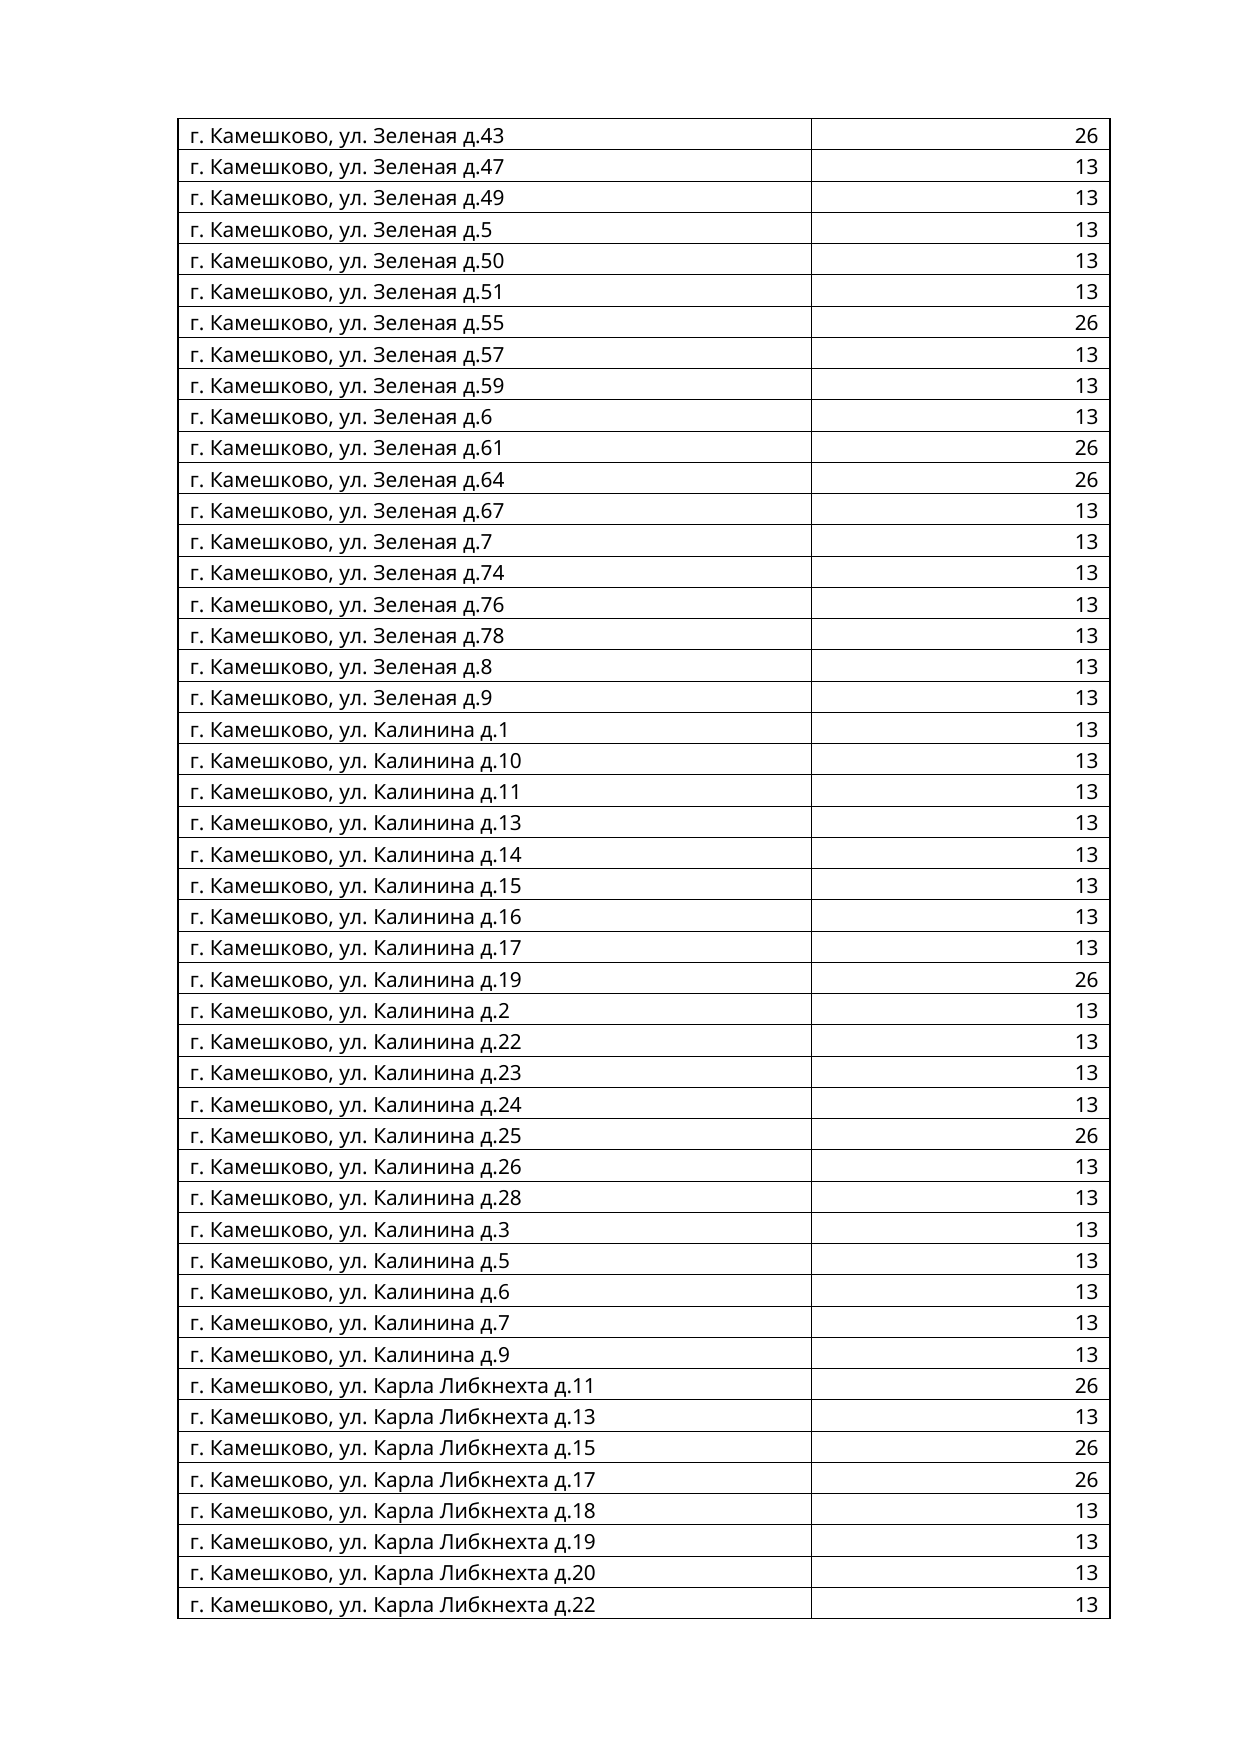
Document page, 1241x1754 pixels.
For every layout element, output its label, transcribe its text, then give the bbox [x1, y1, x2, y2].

table_cell 13 [812, 1057, 1109, 1087]
table_cell г. Камешково, ул. Калинина д.26 [179, 1150, 811, 1181]
table_cell г. Камешково, ул. Калинина д.28 [179, 1182, 811, 1212]
table_cell г. Камешково, ул. Зеленая д.49 [179, 182, 811, 212]
table_cell 13 [812, 682, 1109, 712]
table_cell г. Камешково, ул. Зеленая д.51 [179, 275, 811, 306]
table_cell 13 [812, 1088, 1109, 1118]
table_cell 26 [812, 1432, 1109, 1462]
table_cell 26 [812, 119, 1109, 149]
table_cell г. Камешково, ул. Зеленая д.8 [179, 650, 811, 681]
table_cell г. Камешково, ул. Зеленая д.6 [179, 400, 811, 431]
table_cell 26 [812, 963, 1109, 993]
table_cell г. Камешково, ул. Карла Либкнехта д.20 [179, 1557, 811, 1587]
table_cell г. Камешково, ул. Калинина д.7 [179, 1307, 811, 1337]
table_cell 13 [812, 525, 1109, 556]
table_cell 26 [812, 463, 1109, 493]
table_cell 13 [812, 713, 1109, 743]
table_cell 13 [812, 619, 1109, 649]
table_cell г. Камешково, ул. Калинина д.13 [179, 807, 811, 837]
table_cell г. Камешково, ул. Зеленая д.76 [179, 588, 811, 618]
table_cell 26 [812, 1119, 1109, 1149]
table_cell 13 [812, 1338, 1109, 1368]
table_cell 13 [812, 994, 1109, 1024]
table_cell 13 [812, 1244, 1109, 1274]
table_cell 13 [812, 900, 1109, 931]
table_cell г. Камешково, ул. Карла Либкнехта д.18 [179, 1494, 811, 1524]
table_cell г. Камешково, ул. Калинина д.6 [179, 1275, 811, 1306]
table_cell 26 [812, 307, 1109, 337]
table_cell 26 [812, 1463, 1109, 1493]
table_cell 13 [812, 213, 1109, 243]
table_cell г. Камешково, ул. Калинина д.11 [179, 775, 811, 806]
table_cell г. Камешково, ул. Карла Либкнехта д.22 [179, 1588, 811, 1618]
table_cell г. Камешково, ул. Зеленая д.55 [179, 307, 811, 337]
table_cell 13 [812, 1150, 1109, 1181]
table_cell г. Камешково, ул. Калинина д.9 [179, 1338, 811, 1368]
table_cell 13 [812, 182, 1109, 212]
table_cell г. Камешково, ул. Калинина д.15 [179, 869, 811, 899]
table_cell 13 [812, 744, 1109, 774]
table_cell г. Камешково, ул. Зеленая д.5 [179, 213, 811, 243]
table_cell 13 [812, 1307, 1109, 1337]
table_cell 13 [812, 1025, 1109, 1056]
table_cell 13 [812, 1525, 1109, 1556]
table_cell 13 [812, 775, 1109, 806]
table_cell г. Камешково, ул. Калинина д.5 [179, 1244, 811, 1274]
table_cell 13 [812, 1182, 1109, 1212]
table_cell 26 [812, 1369, 1109, 1399]
table_cell 13 [812, 1275, 1109, 1306]
table_cell 26 [812, 432, 1109, 462]
table_cell 13 [812, 400, 1109, 431]
table_cell г. Камешково, ул. Зеленая д.47 [179, 150, 811, 181]
table_cell 13 [812, 1494, 1109, 1524]
table_cell 13 [812, 1400, 1109, 1431]
table_cell г. Камешково, ул. Карла Либкнехта д.19 [179, 1525, 811, 1556]
table_cell г. Камешково, ул. Калинина д.17 [179, 932, 811, 962]
table_cell г. Камешково, ул. Калинина д.10 [179, 744, 811, 774]
table_cell г. Камешково, ул. Зеленая д.7 [179, 525, 811, 556]
table_cell 13 [812, 338, 1109, 368]
table_cell г. Камешково, ул. Зеленая д.9 [179, 682, 811, 712]
table_cell г. Камешково, ул. Калинина д.16 [179, 900, 811, 931]
table_cell г. Камешково, ул. Зеленая д.61 [179, 432, 811, 462]
table_cell г. Камешково, ул. Калинина д.2 [179, 994, 811, 1024]
table_cell г. Камешково, ул. Калинина д.3 [179, 1213, 811, 1243]
table_cell 13 [812, 369, 1109, 399]
table_cell г. Камешково, ул. Калинина д.1 [179, 713, 811, 743]
table_cell г. Камешково, ул. Калинина д.22 [179, 1025, 811, 1056]
table_cell 13 [812, 1557, 1109, 1587]
table_cell г. Камешково, ул. Калинина д.14 [179, 838, 811, 868]
table_cell г. Камешково, ул. Зеленая д.74 [179, 557, 811, 587]
table_cell г. Камешково, ул. Зеленая д.67 [179, 494, 811, 524]
table_cell 13 [812, 838, 1109, 868]
table_cell г. Камешково, ул. Карла Либкнехта д.17 [179, 1463, 811, 1493]
table_cell г. Камешково, ул. Калинина д.25 [179, 1119, 811, 1149]
table_cell г. Камешково, ул. Калинина д.23 [179, 1057, 811, 1087]
table_cell г. Камешково, ул. Зеленая д.50 [179, 244, 811, 274]
table_cell г. Камешково, ул. Зеленая д.43 [179, 119, 811, 149]
table_cell г. Камешково, ул. Зеленая д.78 [179, 619, 811, 649]
table_cell 13 [812, 244, 1109, 274]
table_cell 13 [812, 275, 1109, 306]
table_cell г. Камешково, ул. Карла Либкнехта д.13 [179, 1400, 811, 1431]
table_cell г. Камешково, ул. Карла Либкнехта д.15 [179, 1432, 811, 1462]
table_cell г. Камешково, ул. Карла Либкнехта д.11 [179, 1369, 811, 1399]
table_cell 13 [812, 932, 1109, 962]
table_cell 13 [812, 588, 1109, 618]
table_cell 13 [812, 650, 1109, 681]
table_cell г. Камешково, ул. Зеленая д.64 [179, 463, 811, 493]
table_cell 13 [812, 1213, 1109, 1243]
table_cell 13 [812, 557, 1109, 587]
table_cell 13 [812, 869, 1109, 899]
table_cell г. Камешково, ул. Зеленая д.57 [179, 338, 811, 368]
table_cell 13 [812, 1588, 1109, 1618]
table_cell г. Камешково, ул. Калинина д.19 [179, 963, 811, 993]
table_cell г. Камешково, ул. Зеленая д.59 [179, 369, 811, 399]
table_cell 13 [812, 494, 1109, 524]
table_cell 13 [812, 807, 1109, 837]
table_cell 13 [812, 150, 1109, 181]
table_cell г. Камешково, ул. Калинина д.24 [179, 1088, 811, 1118]
